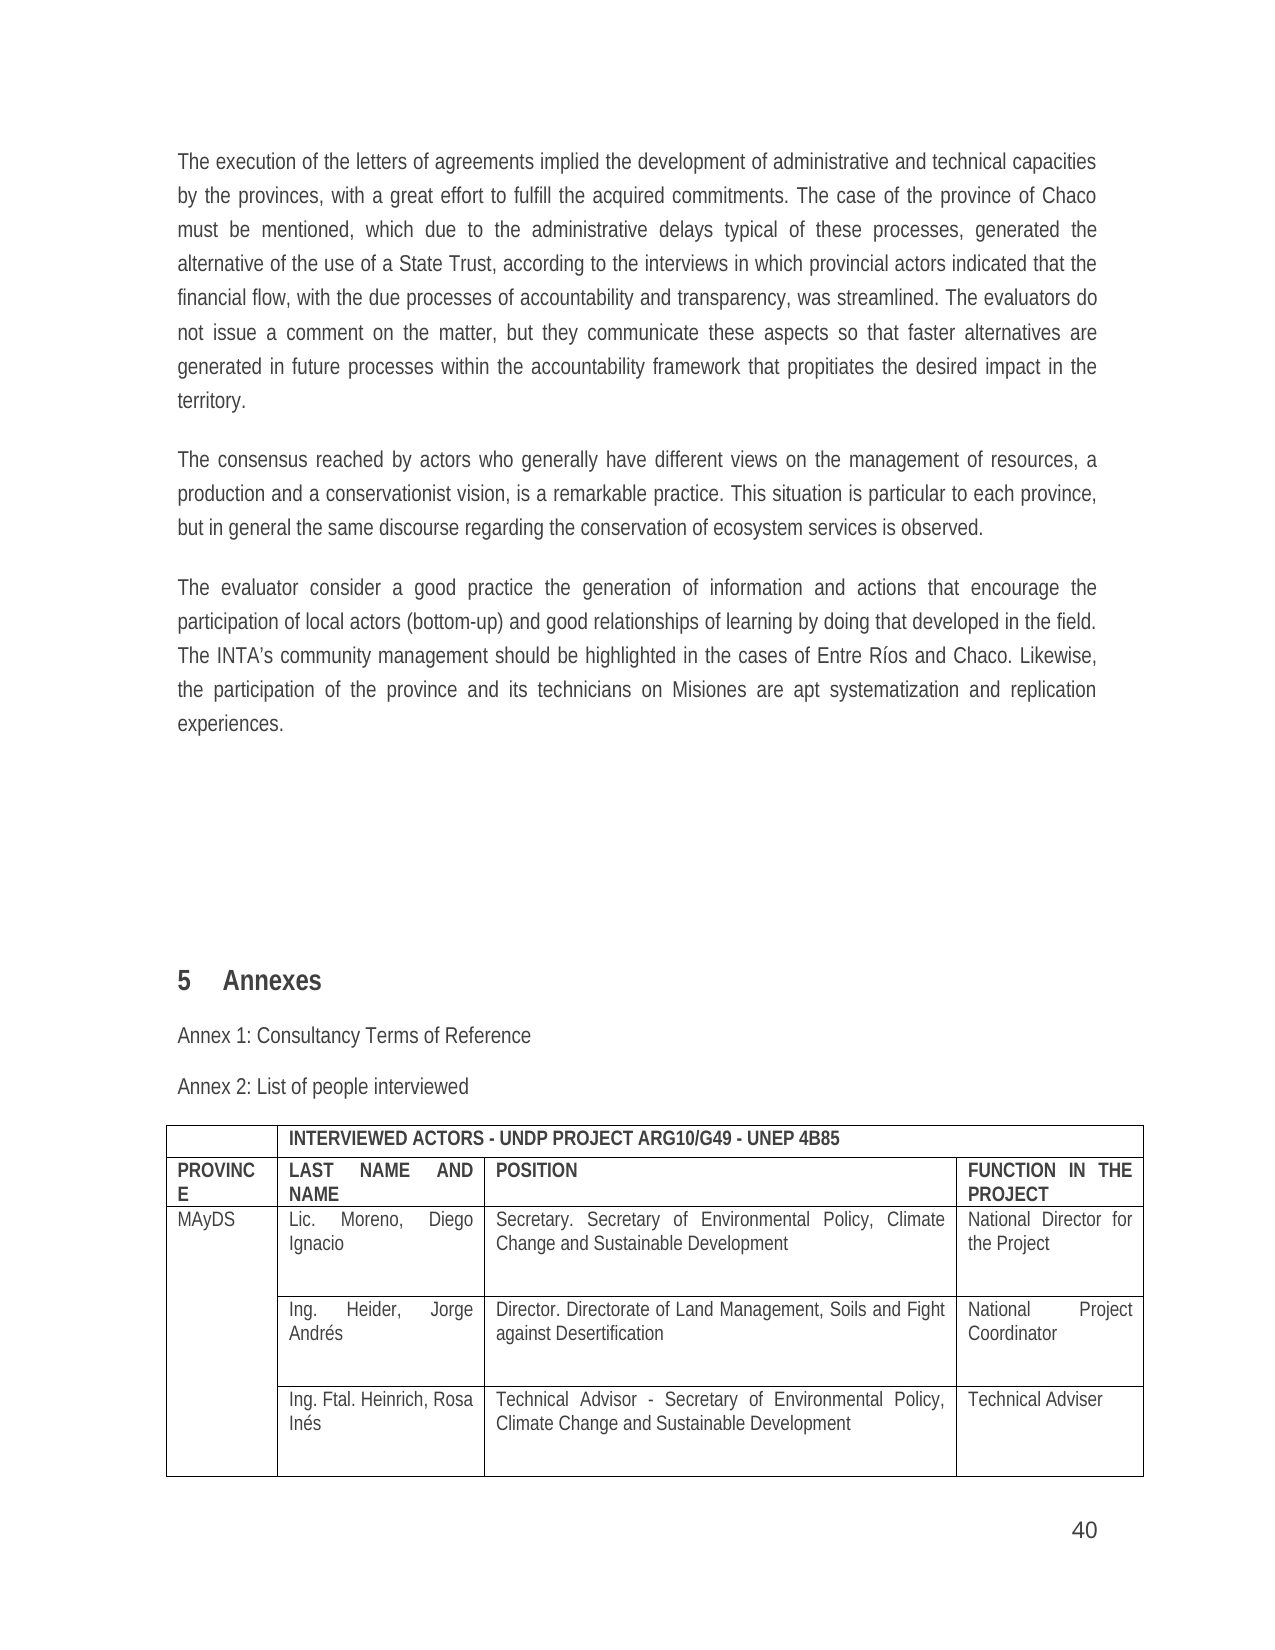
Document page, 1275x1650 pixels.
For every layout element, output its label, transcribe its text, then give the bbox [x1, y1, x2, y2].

text The evaluator consider a good practice the generation of information and actions that encourage the participation of local actors (bottom-up) and good relationships of learning by doing that developed in the field. The INTA’s community management should be highlighted in the cases of Entre Ríos and Chaco. Likewise, the participation of the province and its technicians on Misiones are apt systematization and replication experiences. [177, 573, 1098, 737]
text The consensus reached by actors who generally have different views on the management of resources, a production and a conservationist vision, is a remarkable practice. This situation is particular to each province, but in general the same discourse regarding the conservation of ecosystem services is observed. [177, 446, 1098, 541]
table_cell Ing. Ftal. Heinrich, Rosa Inés [278, 1387, 484, 1476]
table_header INTERVIEWED ACTORS - UNDP PROJECT ARG10/G49 - UNEP 4B85 [278, 1126, 1143, 1157]
table_cell PROVINCE [167, 1158, 277, 1206]
table_cell MAyDS [167, 1207, 277, 1476]
subtitle Annexes [177, 963, 1098, 997]
table_cell Lic. Moreno, Diego Ignacio [278, 1207, 484, 1296]
table_cell LAST NAME AND NAME [278, 1158, 484, 1206]
table_cell Ing. Heider, Jorge Andrés [278, 1297, 484, 1386]
table_cell Director. Directorate of Land Management, Soils and Fight against Desertification [485, 1297, 956, 1386]
text Annex 1: Consultancy Terms of Reference [177, 1022, 1098, 1048]
table_cell Technical Adviser [957, 1387, 1143, 1476]
table_cell Technical Advisor - Secretary of Environmental Policy, Climate Change and Sustainable Development [485, 1387, 956, 1476]
table_header [167, 1126, 277, 1157]
table_cell Secretary. Secretary of Environmental Policy, Climate Change and Sustainable Development [485, 1207, 956, 1296]
table_cell FUNCTION IN THE PROJECT [957, 1158, 1143, 1206]
table_cell National Director for the Project [957, 1207, 1143, 1296]
text The execution of the letters of agreements implied the development of administrative and technical capacities by the provinces, with a great effort to fulfill the acquired commitments. The case of the province of Chaco must be mentioned, which due to the administrative delays typical of these processes, generated the alternative of the use of a State Trust, according to the interviews in which provincial actors indicated that the financial flow, with the due processes of accountability and transparency, was streamlined. The evaluators do not issue a comment on the matter, but they communicate these aspects so that faster alternatives are generated in future processes within the accountability framework that propitiates the desired impact in the territory. [177, 148, 1098, 413]
table_cell POSITION [485, 1158, 956, 1206]
text Annex 2: List of people interviewed [177, 1073, 1098, 1100]
table_cell National Project Coordinator [957, 1297, 1143, 1386]
